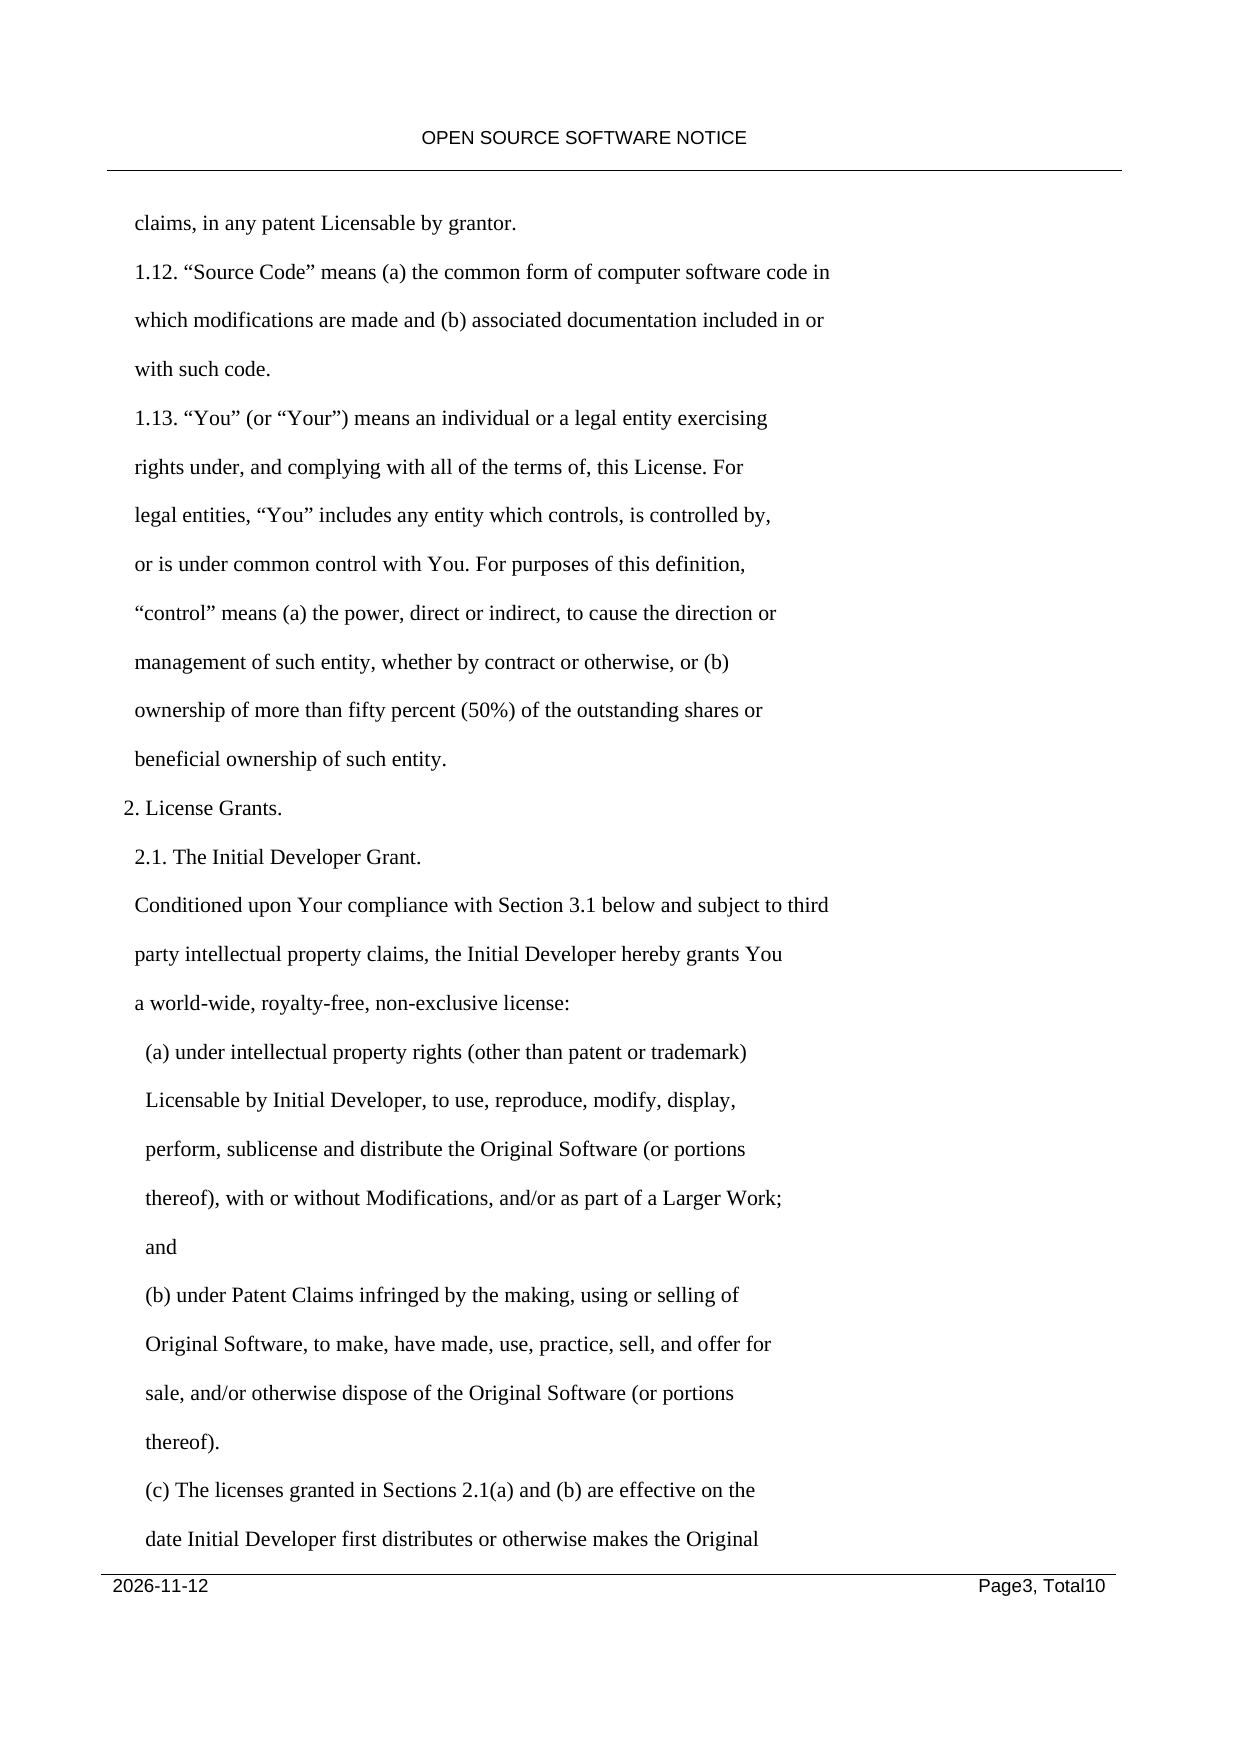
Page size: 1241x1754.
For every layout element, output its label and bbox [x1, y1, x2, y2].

text [112, 206, 1128, 1555]
